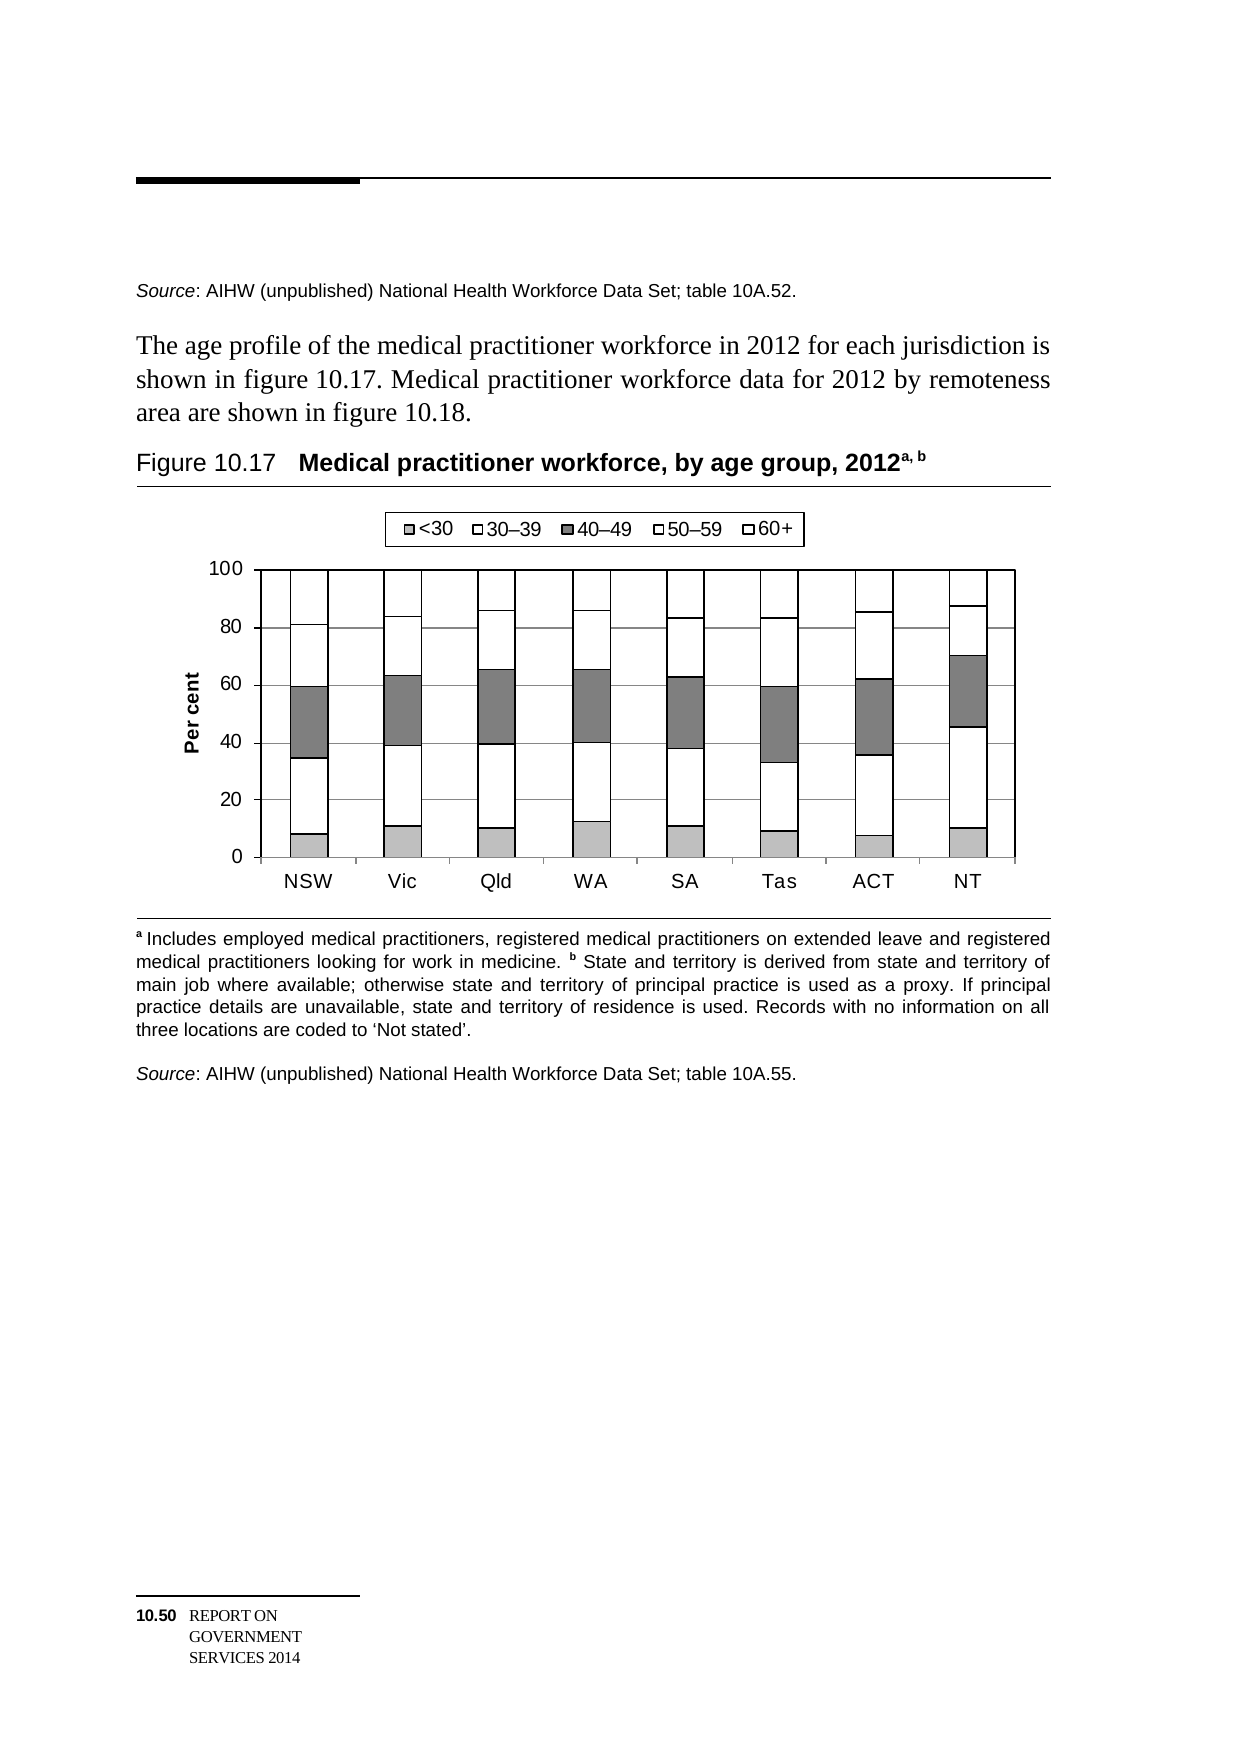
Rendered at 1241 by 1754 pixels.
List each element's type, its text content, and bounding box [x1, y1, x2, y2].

text a Includes employed medical practitioners, registered medical practitioners on extended leave and registered medical practitioners looking for work in medicine. b State and territory is derived from state and territory of main job where available; otherwise state and territory of principal practice is used as a proxy. If principal practice details are unavailable, state and territory of residence is used. Records with no information on all three locations are coded to ‘Not stated’. [136, 927, 1051, 1041]
text Source: AIHW (unpublished) National Health Workforce Data Set; table 10A.52. [136, 279, 1051, 302]
text The age profile of the medical practitioner workforce in 2012 for each jurisdiction is shown in figure 10.17. Medical practitioner workforce data for 2012 by remoteness area are shown in figure 10.18. [136, 327, 1051, 427]
text Source: AIHW (unpublished) National Health Workforce Data Set; table 10A.55. [136, 1062, 1051, 1085]
title Figure 10.17 Medical practitioner workforce, by age group, 2012a, b [136, 448, 1051, 477]
table_header [137, 487, 1051, 917]
